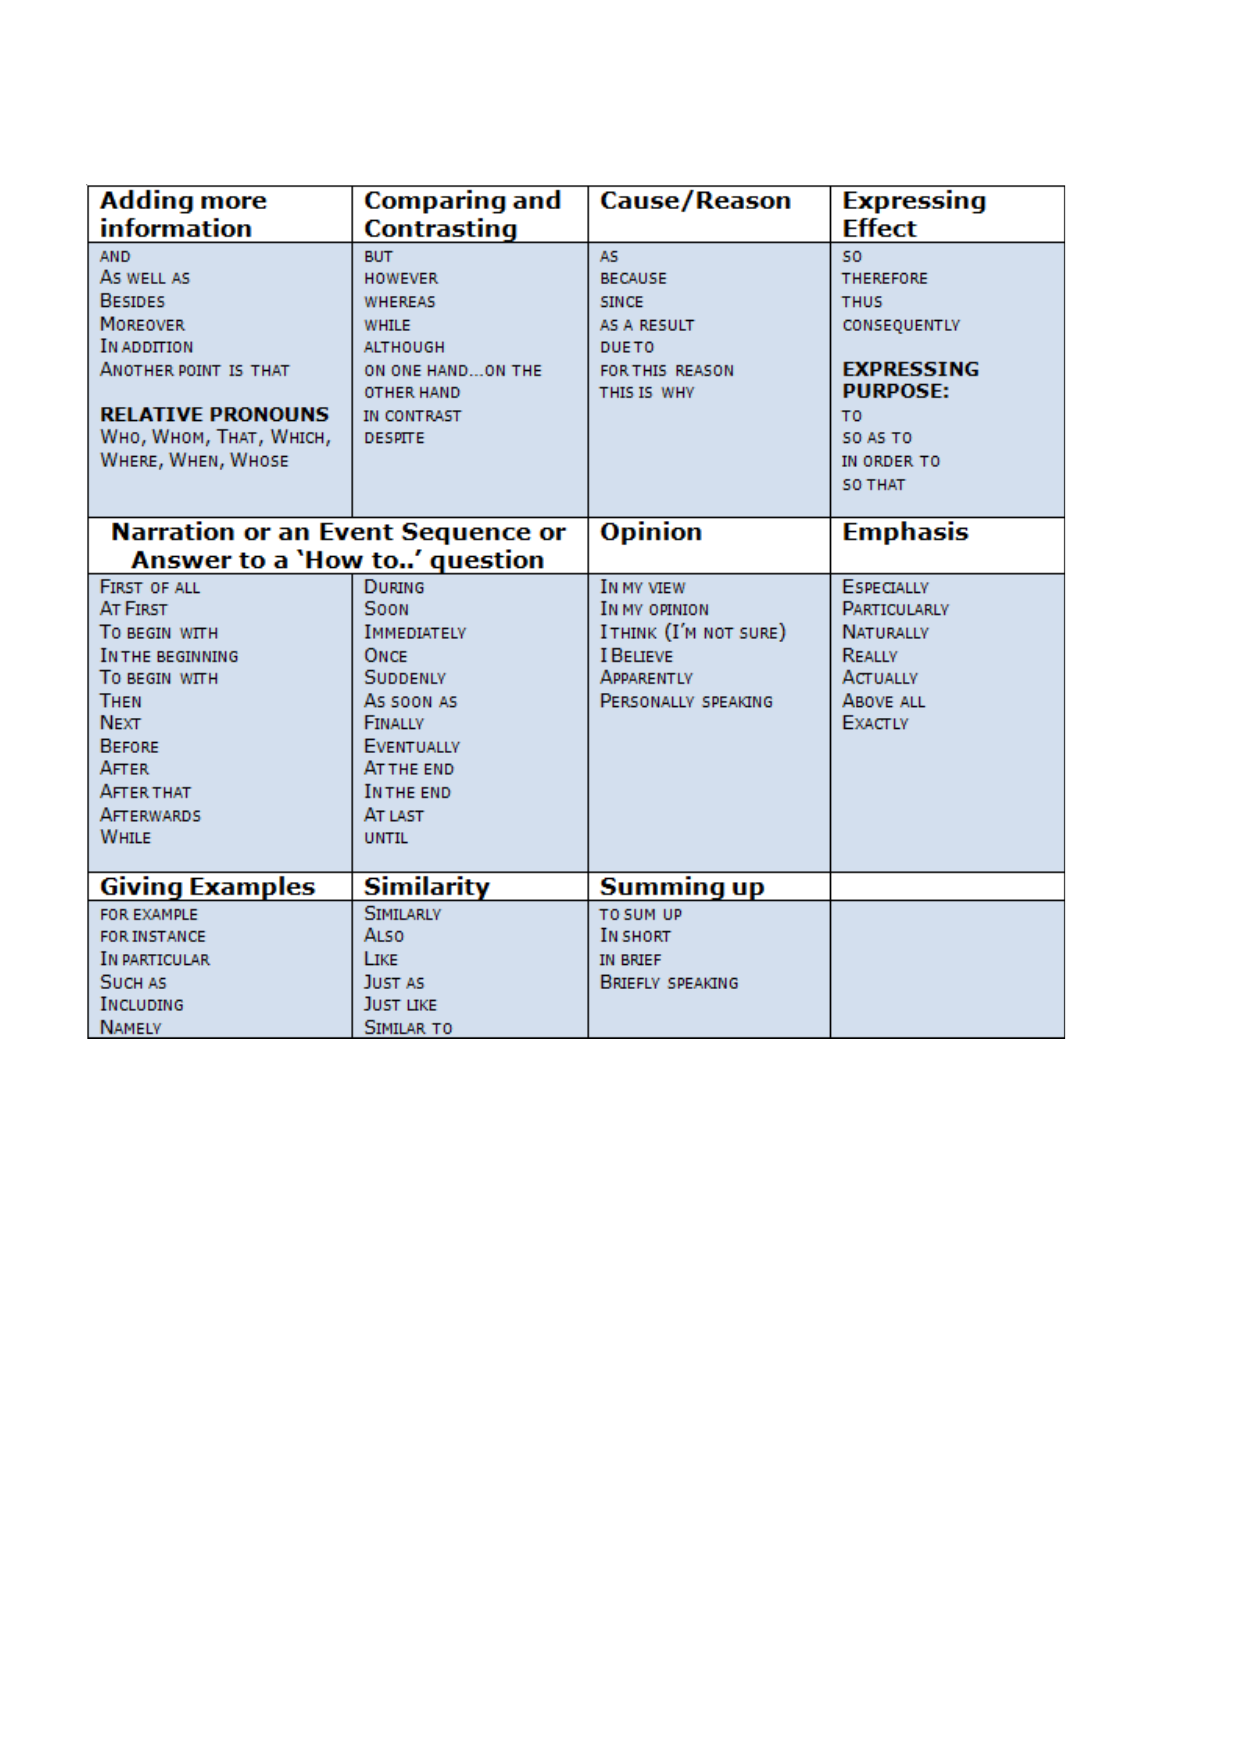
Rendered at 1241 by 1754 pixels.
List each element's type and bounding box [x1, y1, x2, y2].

picture [86, 184, 1066, 1039]
